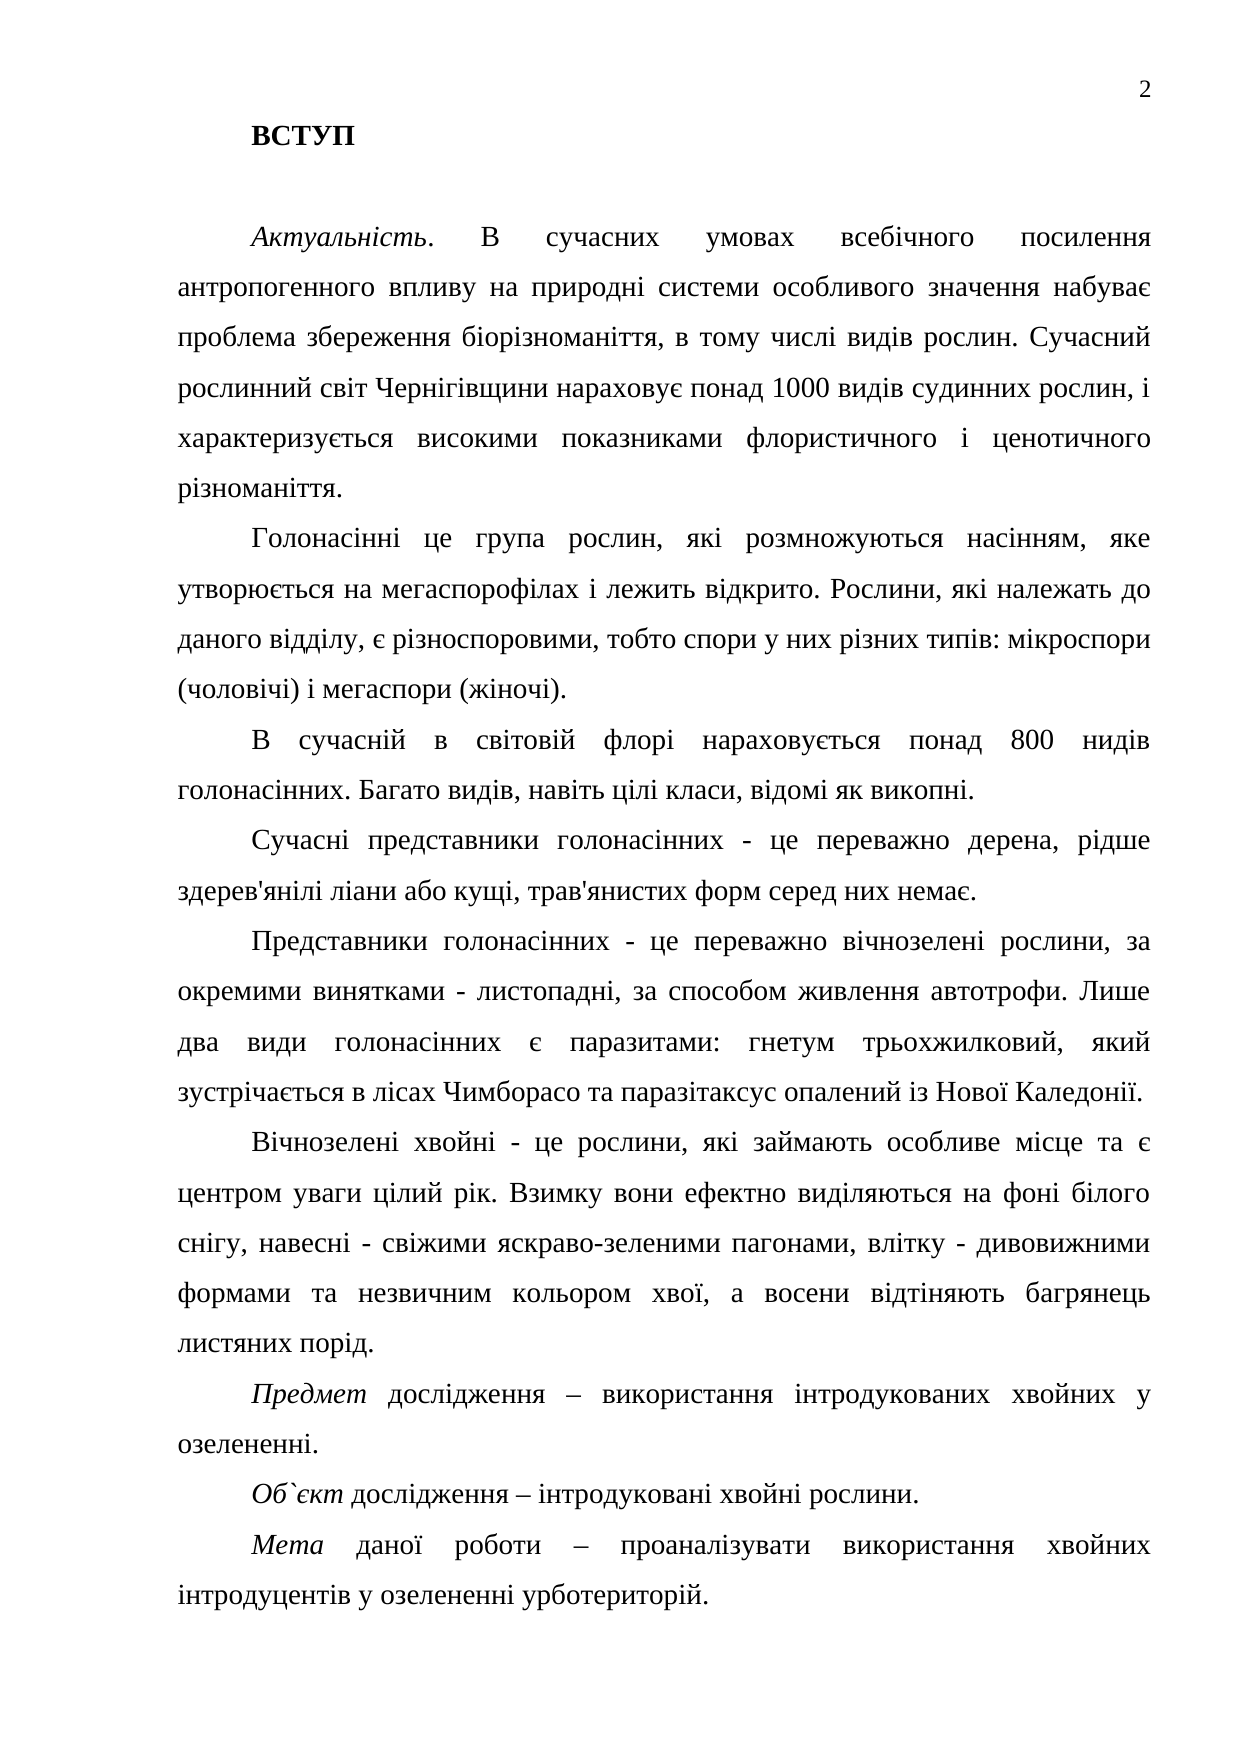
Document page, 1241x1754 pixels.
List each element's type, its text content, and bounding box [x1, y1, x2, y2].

text Представники голонасінних - це переважно вічнозелені рослини, за окремими винятками - листопадні, за способом живлення автотрофи. Лише два види голонасінних є паразитами: гнетум трьохжилковий, який зустрічається в лісах Чимборасо та паразітаксус опалений із Нової Каледонії. [177, 923, 1152, 1108]
text Вічнозелені хвойні - це рослини, які займають особливе місце та є центром уваги цілий рік. Взимку вони ефектно виділяються на фоні білого снігу, навесні - свіжими яскраво-зеленими пагонами, влітку - дивовижними формами та незвичним кольором хвої, а восени відтіняють багрянець листяних порід. [177, 1124, 1152, 1359]
text Мета даної роботи – проаналізувати використання хвойних інтродуцентів у озелененні урботериторій. [177, 1527, 1152, 1611]
subtitle ВСТУП [177, 118, 1152, 152]
text Предмет дослідження – використання інтродукованих хвойних у озелененні. [177, 1376, 1152, 1460]
text Голонасінні це група рослин, які розмножуються насінням, яке утворюється на мегаспорофілах і лежить відкрито. Рослини, які належать до даного відділу, є різноспоровими, тобто спори у них різних типів: мікроспори (чоловічі) і мегаспори (жіночі). [177, 521, 1152, 705]
text Сучасні представники голонасінних - це переважно дерена, рідше здерев'янілі ліани або кущі, трав'янистих форм серед них немає. [177, 822, 1152, 906]
text Актуальність. В сучасних умовах всебічного посилення антропогенного впливу на природні системи особливого значення набуває проблема збереження біорізноманіття, в тому числі видів рослин. Сучасний рослинний світ Чернігівщини нараховує понад 1000 видів судинних рослин, і характеризується високими показниками флористичного і ценотичного різноманіття. [177, 219, 1152, 504]
text Об`єкт дослідження – інтродуковані хвойні рослини. [177, 1477, 1152, 1510]
text В сучасній в світовій флорі нараховується понад 800 нидів голонасінних. Багато видів, навіть цілі класи, відомі як викопні. [177, 722, 1152, 806]
